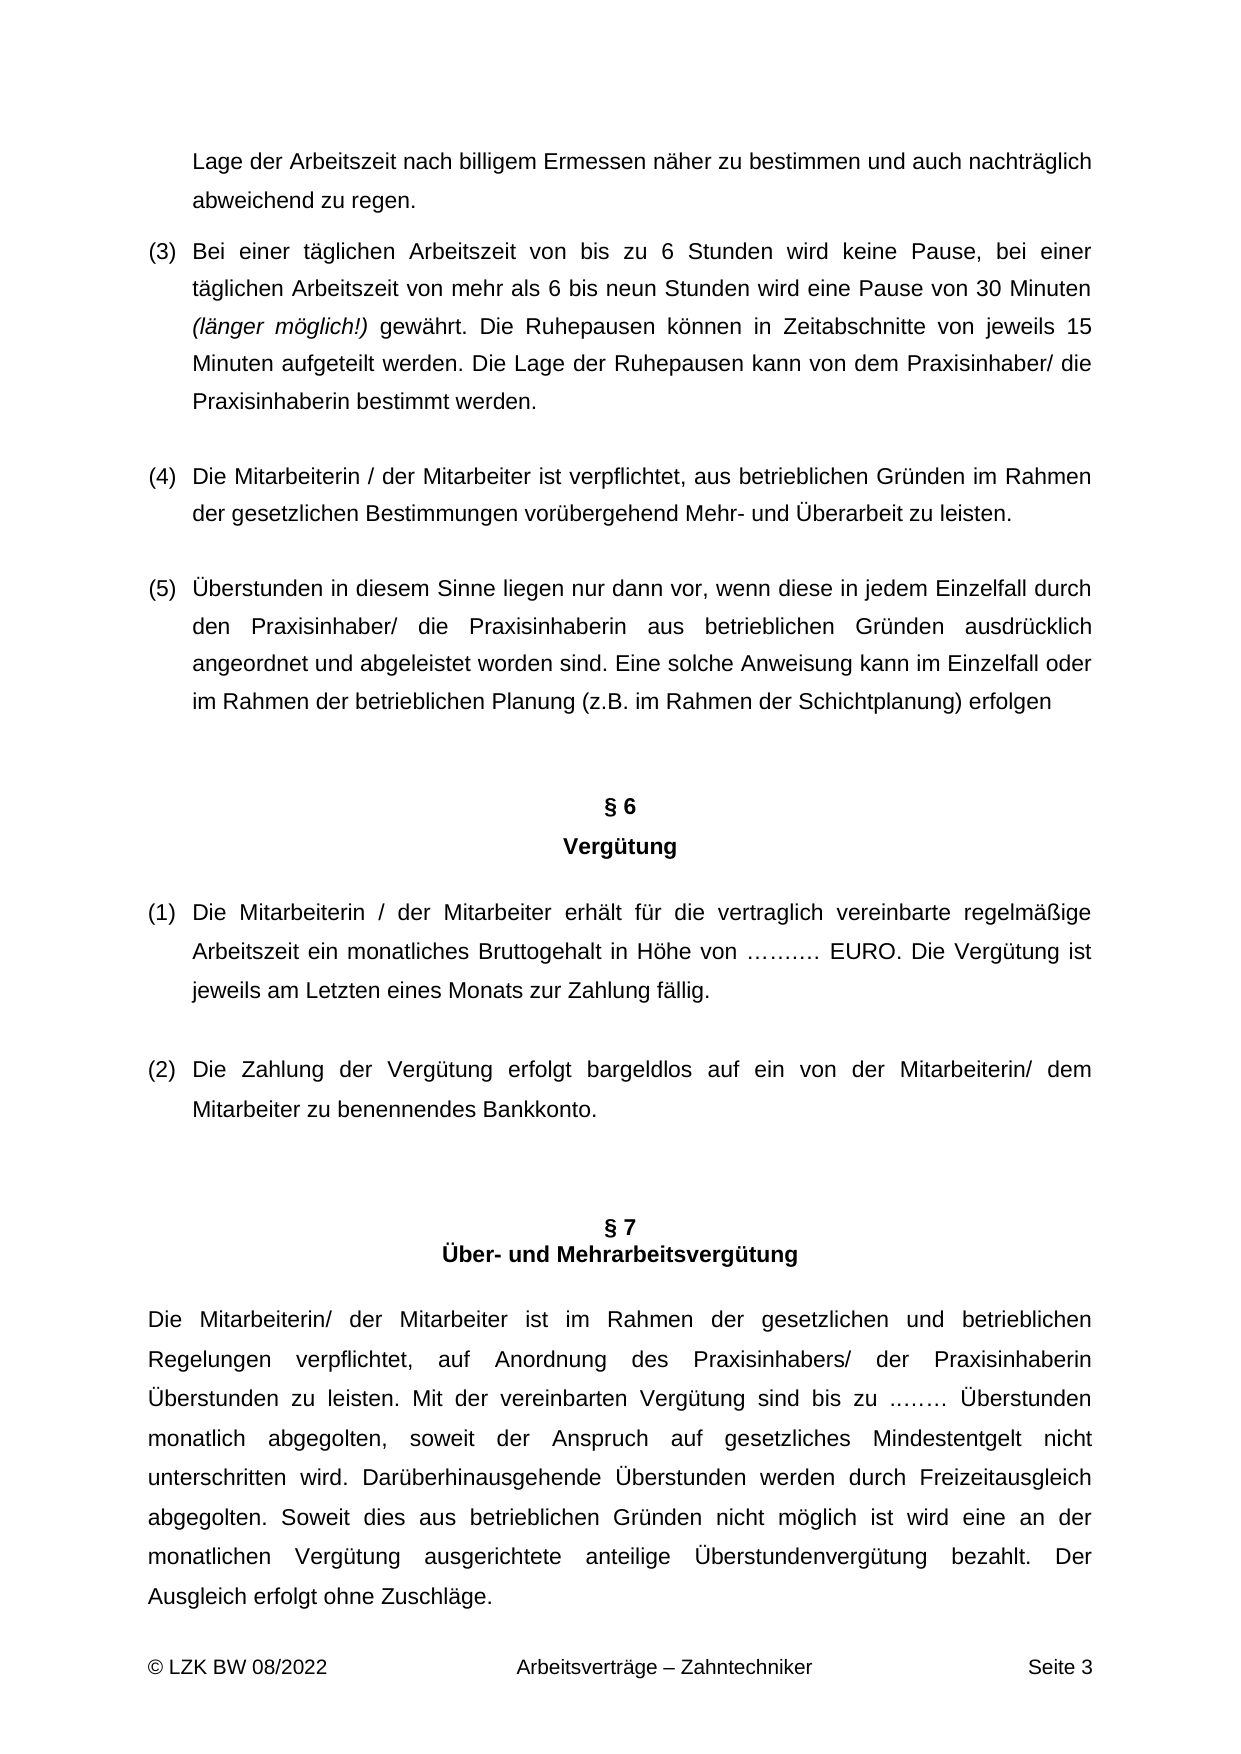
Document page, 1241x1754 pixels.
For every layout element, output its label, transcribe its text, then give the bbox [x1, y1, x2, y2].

text Über- und Mehrarbeitsvergütung [148, 1241, 1092, 1267]
text (1) Die Mitarbeiterin / der Mitarbeiter erhält für die vertraglich vereinbarte regelmäßige Arbeitszeit ein monatliches Bruttogehalt in Höhe von …….… EURO. Die Vergütung ist jeweils am Letzten eines Monats zur Zahlung fällig. [148, 898, 1092, 1004]
text § 6 [148, 793, 1092, 819]
list Überstunden in diesem Sinne liegen nur dann vor, wenn diese in jedem Einzelfall durch den Praxisinhaber/ die Praxisinhaberin aus betrieblichen Gründen ausdrücklich angeordnet und abgeleistet worden sind. Eine solche Anweisung kann im Einzelfall oder im Rahmen der betrieblichen Planung (z.B. im Rahmen der Schichtplanung) erfolgen [148, 564, 1092, 714]
text § 7 [148, 1214, 1092, 1241]
list Die Mitarbeiterin / der Mitarbeiter ist verpflichtet, aus betrieblichen Gründen im Rahmen der gesetzlichen Bestimmungen vorübergehend Mehr- und Überarbeit zu leisten. [148, 452, 1092, 527]
list Bei einer täglichen Arbeitszeit von bis zu 6 Stunden wird keine Pause, bei einer täglichen Arbeitszeit von mehr als 6 bis neun Stunden wird eine Pause von 30 Minuten (länger möglich!) gewährt. Die Ruhepausen können in Zeitabschnitte von jeweils 15 Minuten aufgeteilt werden. Die Lage der Ruhepausen kann von dem Praxisinhaber/ die Praxisinhaberin bestimmt werden. [148, 227, 1092, 414]
text Die Mitarbeiterin/ der Mitarbeiter ist im Rahmen der gesetzlichen und betrieblichen Regelungen verpflichtet, auf Anordnung des Praxisinhabers/ der Praxisinhaberin Überstunden zu leisten. Mit der vereinbarten Vergütung sind bis zu ..…… Überstunden monatlich abgegolten, soweit der Anspruch auf gesetzliches Mindestentgelt nicht unterschritten wird. Darüberhinausgehende Überstunden werden durch Freizeitausgleich abgegolten. Soweit dies aus betrieblichen Gründen nicht möglich ist wird eine an der monatlichen Vergütung ausgerichtete anteilige Überstundenvergütung bezahlt. Der Ausgleich erfolgt ohne Zuschläge. [148, 1306, 1092, 1609]
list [148, 148, 1092, 213]
text (2) Die Zahlung der Vergütung erfolgt bargeldlos auf ein von der Mitarbeiterin/ dem Mitarbeiter zu benennendes Bankkonto. [148, 1056, 1092, 1122]
text Vergütung [148, 833, 1092, 859]
